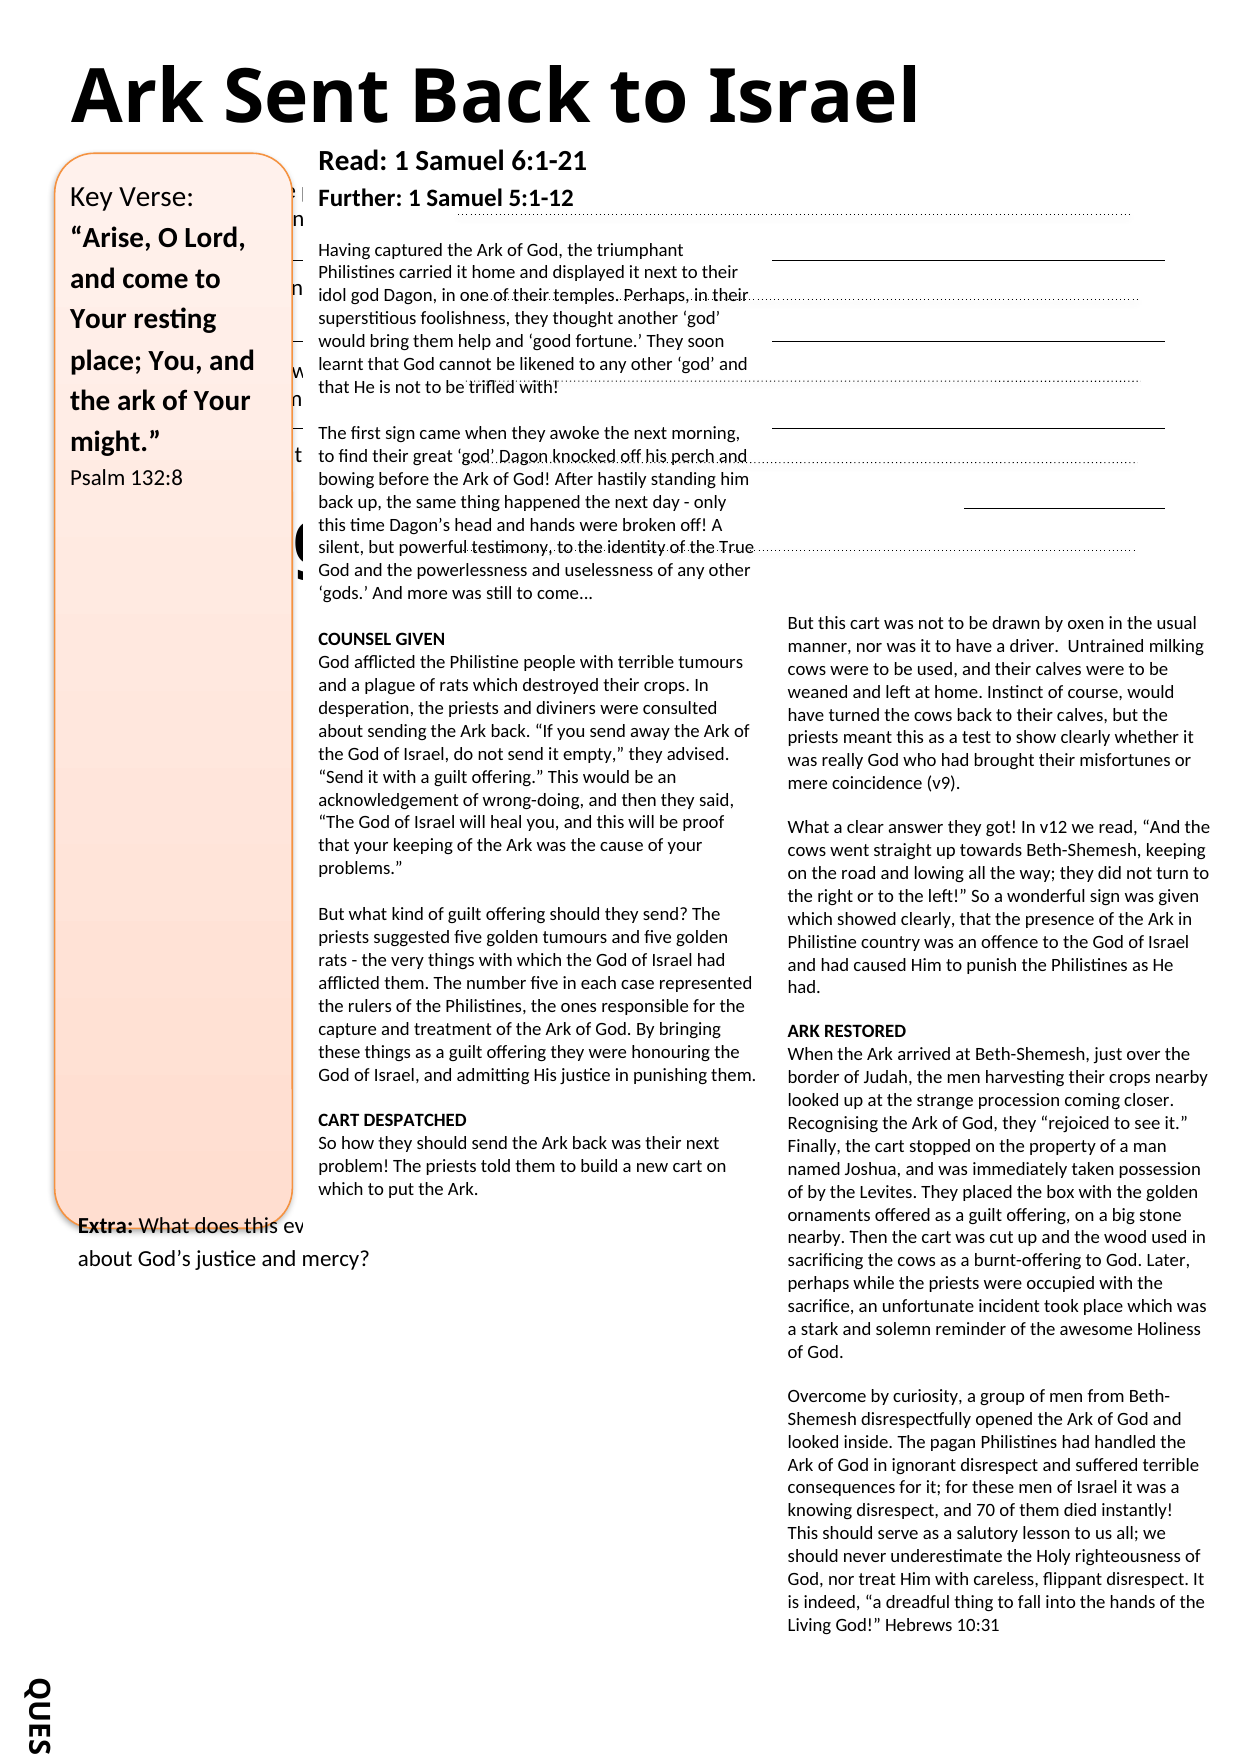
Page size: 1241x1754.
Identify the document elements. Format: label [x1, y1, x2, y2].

table_cell [772, 261, 1165, 341]
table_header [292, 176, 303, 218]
table_header [772, 176, 1165, 260]
table_cell [772, 342, 1165, 428]
table_cell [772, 429, 1165, 508]
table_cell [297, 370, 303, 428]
table_cell [964, 509, 1165, 588]
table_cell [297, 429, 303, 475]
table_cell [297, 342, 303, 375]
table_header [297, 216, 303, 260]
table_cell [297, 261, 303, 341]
